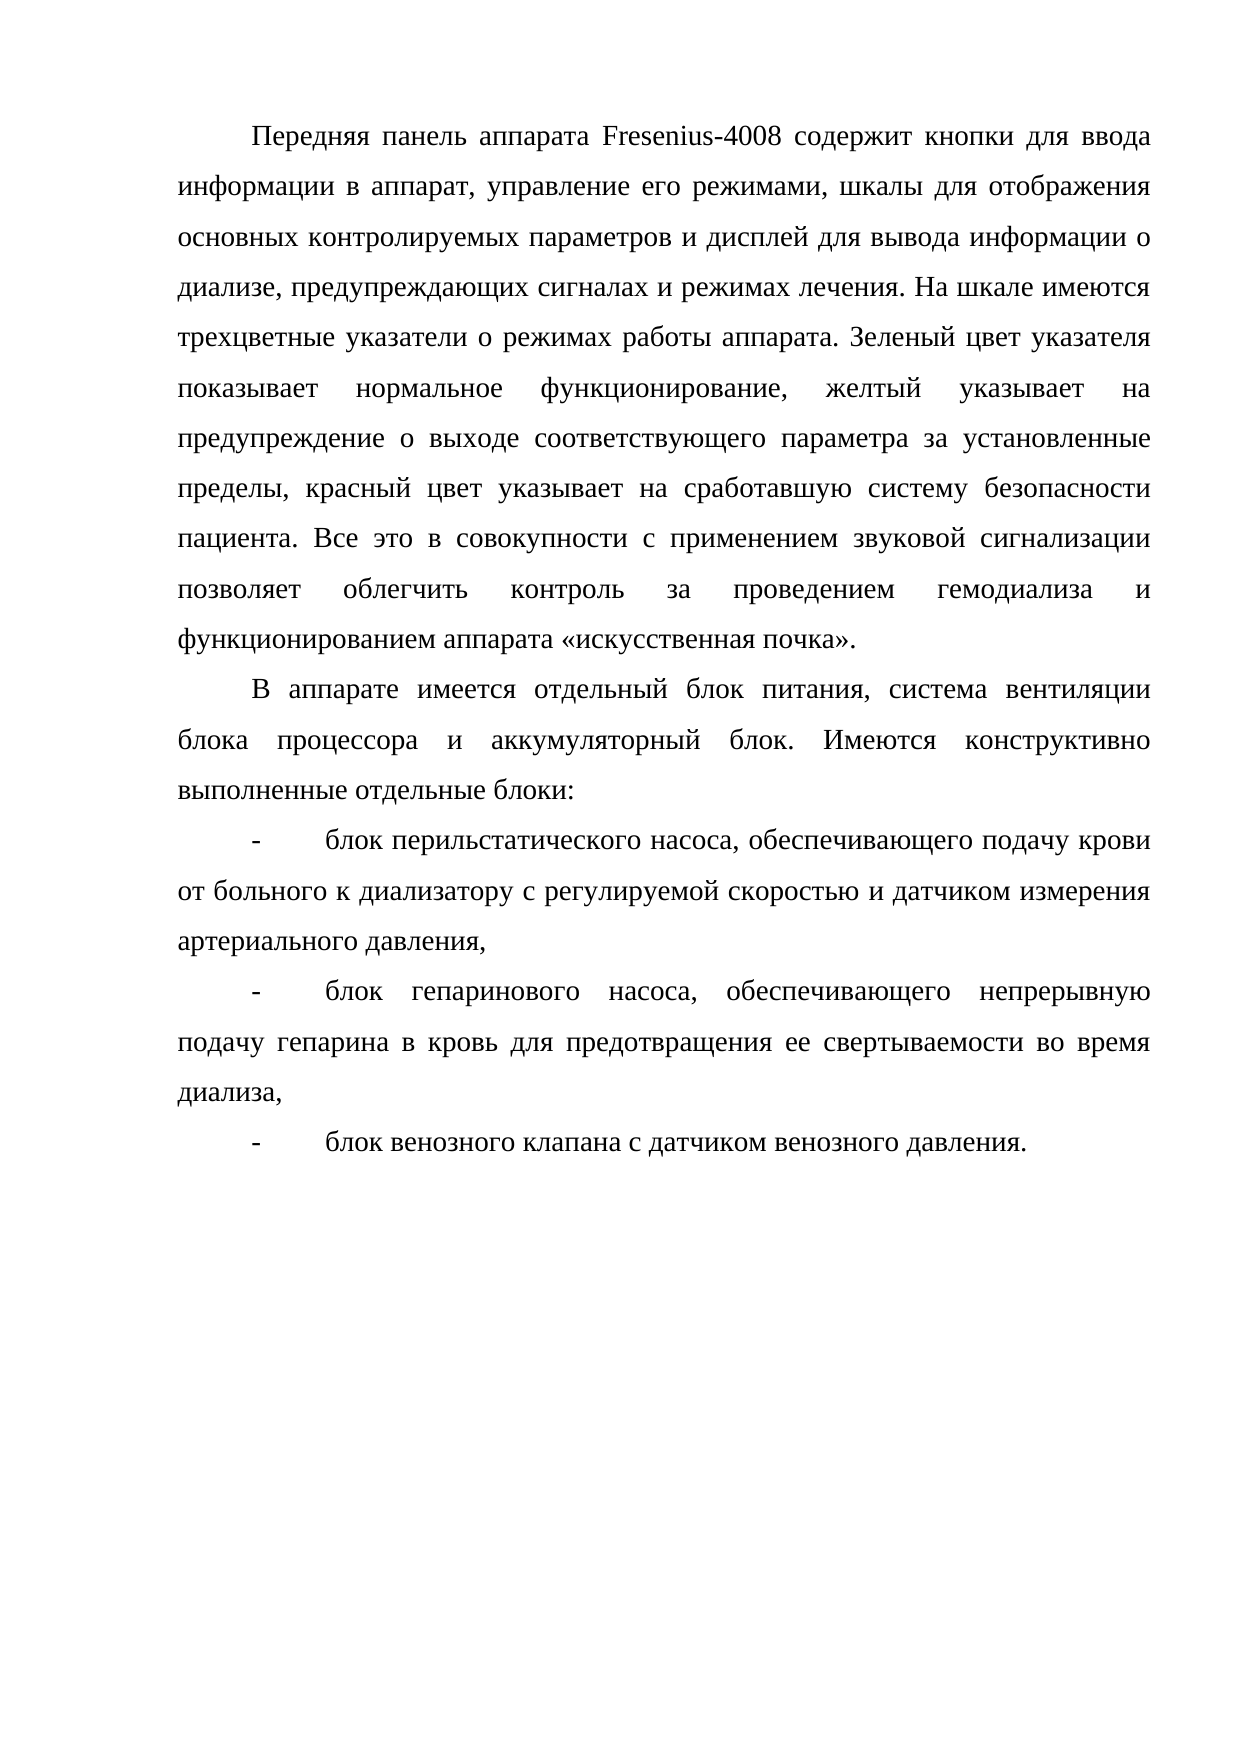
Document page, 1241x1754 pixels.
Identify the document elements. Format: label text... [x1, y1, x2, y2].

text В аппарате имеется отдельный блок питания, система вентиляции блока процессора и аккумуляторный блок. Имеются конструктивно выполненные отдельные блоки: [177, 672, 1152, 806]
list блок гепаринового насоса, обеспечивающего непрерывную подачу гепарина в кровь для предотвращения ее свертываемости во время диализа, [177, 973, 1152, 1108]
text Передняя панель аппарата Fresenius-4008 содержит кнопки для ввода информации в аппарат, управление его режимами, шкалы для отображения основных контролируемых параметров и дисплей для вывода информации о диализе, предупреждающих сигналах и режимах лечения. На шкале имеются трехцветные указатели о режимах работы аппарата. Зеленый цвет указателя показывает нормальное функционирование, желтый указывает на предупреждение о выходе соответствующего параметра за установленные пределы, красный цвет указывает на сработавшую систему безопасности пациента. Все это в совокупности с применением звуковой сигнализации позволяет облегчить контроль за проведением гемодиализа и функционированием аппарата «искусственная почка». [177, 118, 1152, 655]
list блок перильстатического насоса, обеспечивающего подачу крови от больного к диализатору с регулируемой скоростью и датчиком измерения артериального давления, [177, 822, 1152, 957]
list блок венозного клапана с датчиком венозного давления. [177, 1124, 1152, 1158]
